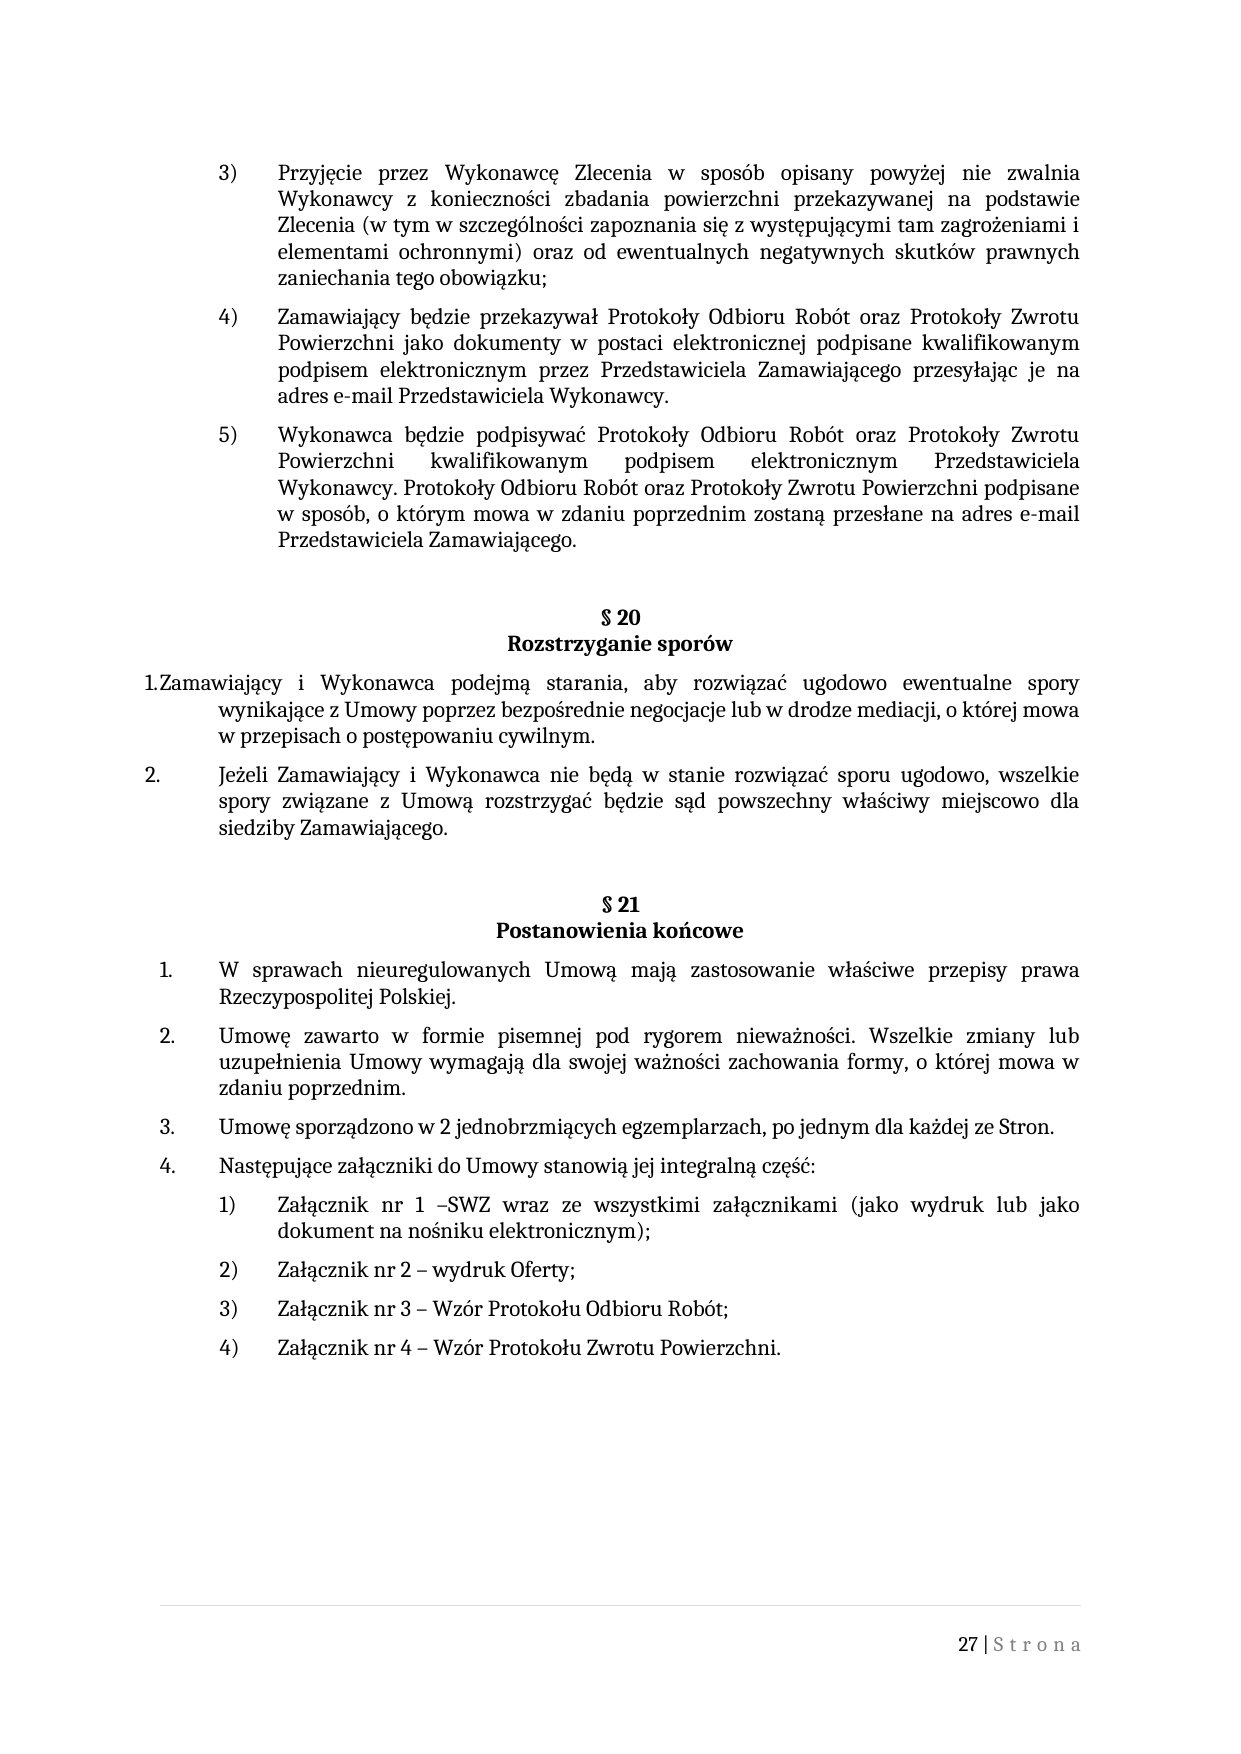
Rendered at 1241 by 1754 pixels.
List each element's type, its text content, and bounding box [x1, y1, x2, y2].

text 4) Zamawiający będzie przekazywał Protokoły Odbioru Robót oraz Protokoły Zwrotu Powierzchni jako dokumenty w postaci elektronicznej podpisane kwalifikowanym podpisem elektronicznym przez Przedstawiciela Zamawiającego przesyłając je na adres e-mail Przedstawiciela Wykonawcy. [218, 304, 1081, 409]
text 3) Przyjęcie przez Wykonawcę Zlecenia w sposób opisany powyżej nie zwalnia Wykonawcy z konieczności zbadania powierzchni przekazywanej na podstawie Zlecenia (w tym w szczególności zapoznania się z występującymi tam zagrożeniami i elementami ochronnymi) oraz od ewentualnych negatywnych skutków prawnych zaniechania tego obowiązku; [218, 159, 1081, 291]
list Załącznik nr 4 – Wzór Protokołu Zwrotu Powierzchni. [219, 1334, 1081, 1361]
list Zamawiający i Wykonawca podejmą starania, aby rozwiązać ugodowo ewentualne spory wynikające z Umowy poprzez bezpośrednie negocjacje lub w drodze mediacji, o której mowa w przepisach o postępowaniu cywilnym. [145, 670, 1081, 749]
list Umowę zawarto w formie pisemnej pod rygorem nieważności. Wszelkie zmiany lub uzupełnienia Umowy wymagają dla swojej ważności zachowania formy, o której mowa w zdaniu poprzednim. [159, 1022, 1081, 1101]
list Jeżeli Zamawiający i Wykonawca nie będą w stanie rozwiązać sporu ugodowo, wszelkie spory związane z Umową rozstrzygać będzie sąd powszechny właściwy miejscowo dla siedziby Zamawiającego. [145, 762, 1081, 841]
text § 20 Rozstrzyganie sporów [159, 605, 1081, 657]
list W sprawach nieuregulowanych Umową mają zastosowanie właściwe przepisy prawa Rzeczypospolitej Polskiej. [159, 957, 1081, 1010]
text § 21 Postanowienia końcowe [159, 892, 1081, 945]
list Załącznik nr 2 – wydruk Oferty; [219, 1257, 1081, 1283]
list Załącznik nr 1 –SWZ wraz ze wszystkimi załącznikami (jako wydruk lub jako dokument na nośniku elektronicznym); [219, 1192, 1081, 1244]
list Umowę sporządzono w 2 jednobrzmiących egzemplarzach, po jednym dla każdej ze Stron. [159, 1114, 1081, 1140]
text 5) Wykonawca będzie podpisywać Protokoły Odbioru Robót oraz Protokoły Zwrotu Powierzchni kwalifikowanym podpisem elektronicznym Przedstawiciela Wykonawcy. Protokoły Odbioru Robót oraz Protokoły Zwrotu Powierzchni podpisane w sposób, o którym mowa w zdaniu poprzednim zostaną przesłane na adres e-mail Przedstawiciela Zamawiającego. [218, 422, 1081, 553]
list Załącznik nr 3 – Wzór Protokołu Odbioru Robót; [219, 1296, 1081, 1322]
list Następujące załączniki do Umowy stanowią jej integralną część: [159, 1153, 1081, 1179]
